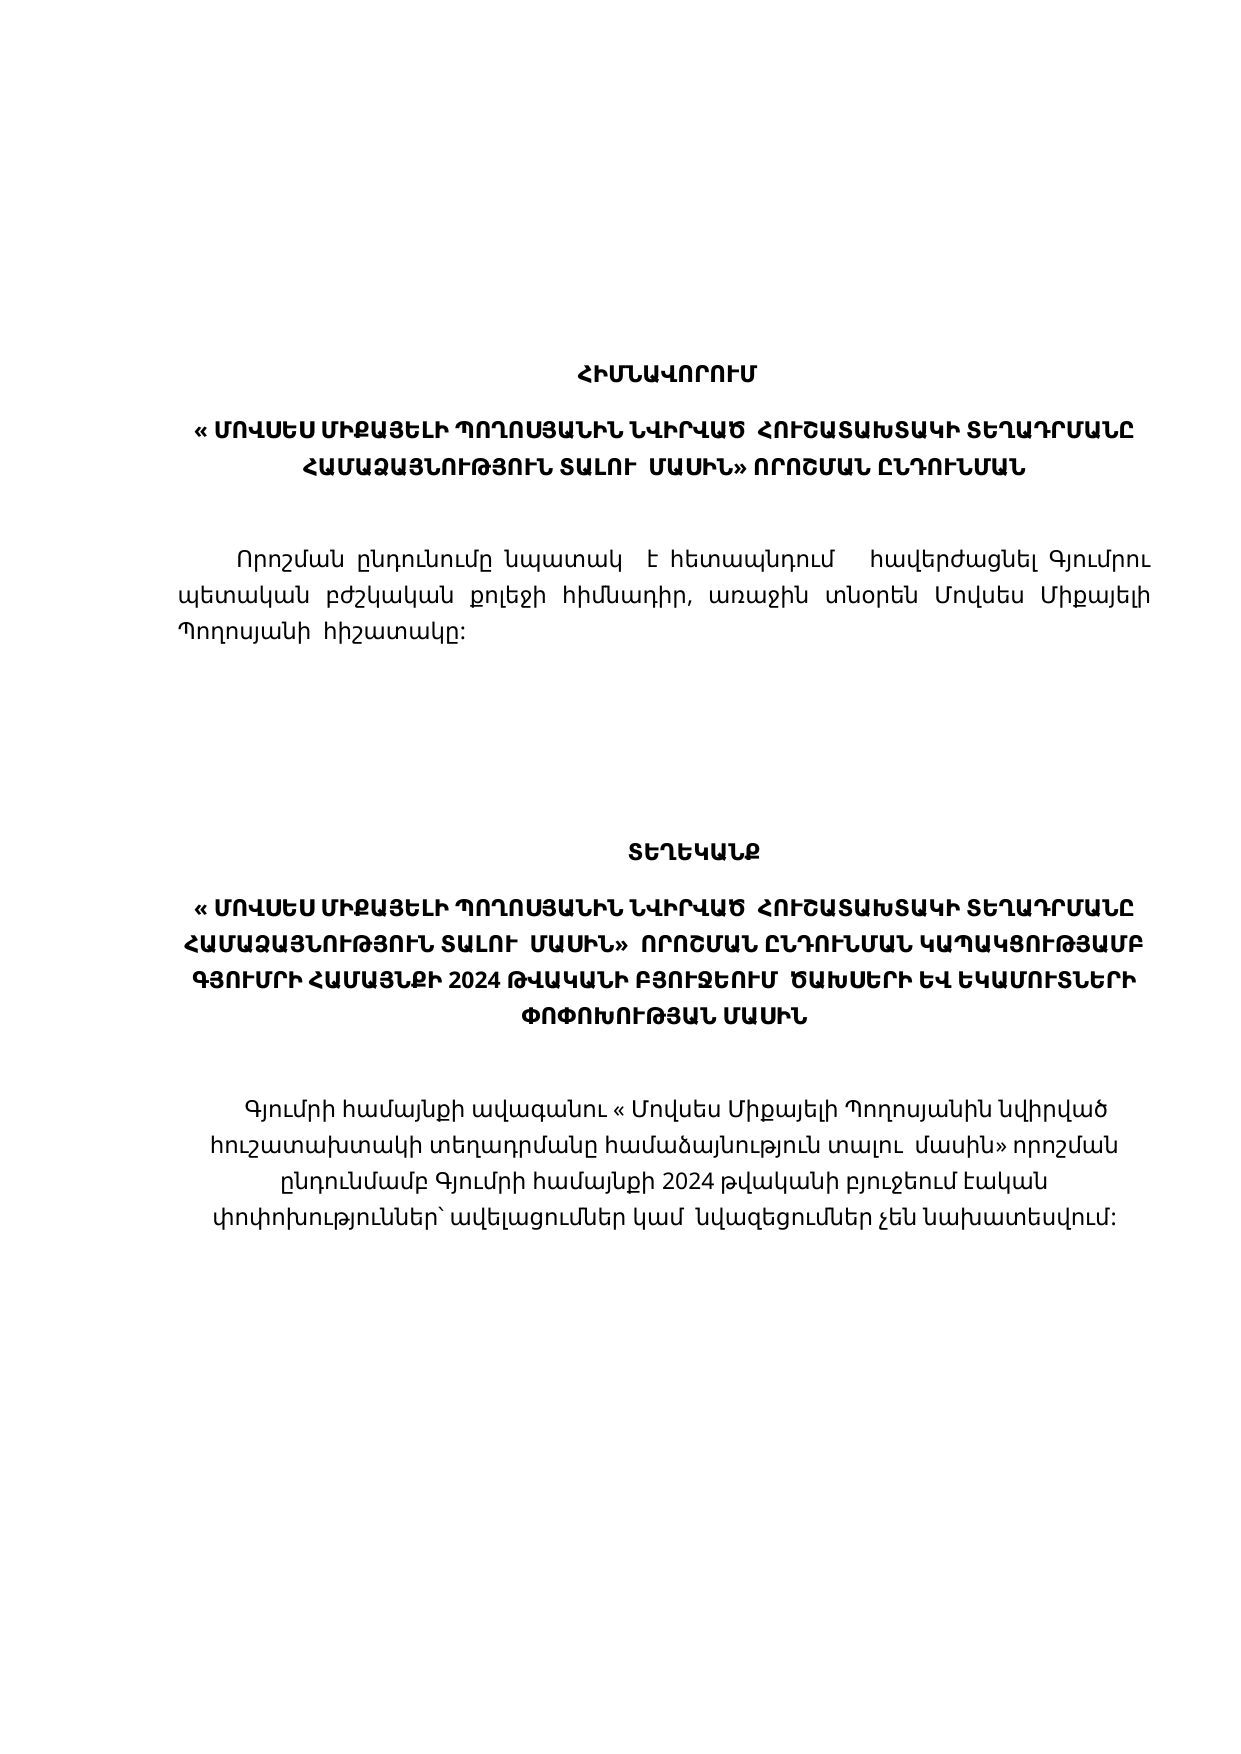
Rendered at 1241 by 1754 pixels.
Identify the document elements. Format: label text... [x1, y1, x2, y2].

text Որոշման ընդունումը նպատակ է հետապնդում հավերժացնել Գյումրու պետական բժշկական քոլեջի հիմնադիր, առաջին տնօրեն Մովսես Միքայելի Պողոսյանի հիշատակը: [177, 543, 1152, 646]
text Գյումրի համայնքի ավագանու « Մովսես Միքայելի Պողոսյանին նվիրված հուշատախտակի տեղադրմանը համաձայնություն տալու մասին» որոշման ընդունմամբ Գյումրի համայնքի 2024 թվականի բյուջեում էական փոփոխություններ՝ ավելացումներ կամ նվազեցումներ չեն նախատեսվում: [177, 1093, 1152, 1232]
text « ՄՈՎՍԵՍ ՄԻՔԱՅԵԼԻ ՊՈՂՈՍՅԱՆԻՆ ՆՎԻՐՎԱԾ ՀՈՒՇԱՏԱԽՏԱԿԻ ՏԵՂԱԴՐՄԱՆԸ ՀԱՄԱՁԱՅՆՈՒԹՅՈՒՆ ՏԱԼՈՒ ՄԱՍԻՆ» ՈՐՈՇՄԱՆ ԸՆԴՈՒՆՄԱՆ [177, 414, 1152, 482]
text « ՄՈՎՍԵՍ ՄԻՔԱՅԵԼԻ ՊՈՂՈՍՅԱՆԻՆ ՆՎԻՐՎԱԾ ՀՈՒՇԱՏԱԽՏԱԿԻ ՏԵՂԱԴՐՄԱՆԸ ՀԱՄԱՁԱՅՆՈՒԹՅՈՒՆ ՏԱԼՈՒ ՄԱՍԻՆ» ՈՐՈՇՄԱՆ ԸՆԴՈՒՆՄԱՆ ԿԱՊԱԿՑՈՒԹՅԱՄԲ ԳՅՈՒՄՐԻ ՀԱՄԱՅՆՔԻ 2024 ԹՎԱԿԱՆԻ ԲՅՈՒՋԵՈՒՄ ԾԱԽՍԵՐԻ ԵՎ ԵԿԱՄՈՒՏՆԵՐԻ ՓՈՓՈԽՈՒԹՅԱՆ ՄԱՍԻՆ [177, 892, 1152, 1031]
text ՏԵՂԵԿԱՆՔ [177, 835, 1152, 867]
text ՀԻՄՆԱՎՈՐՈՒՄ [177, 358, 1152, 389]
